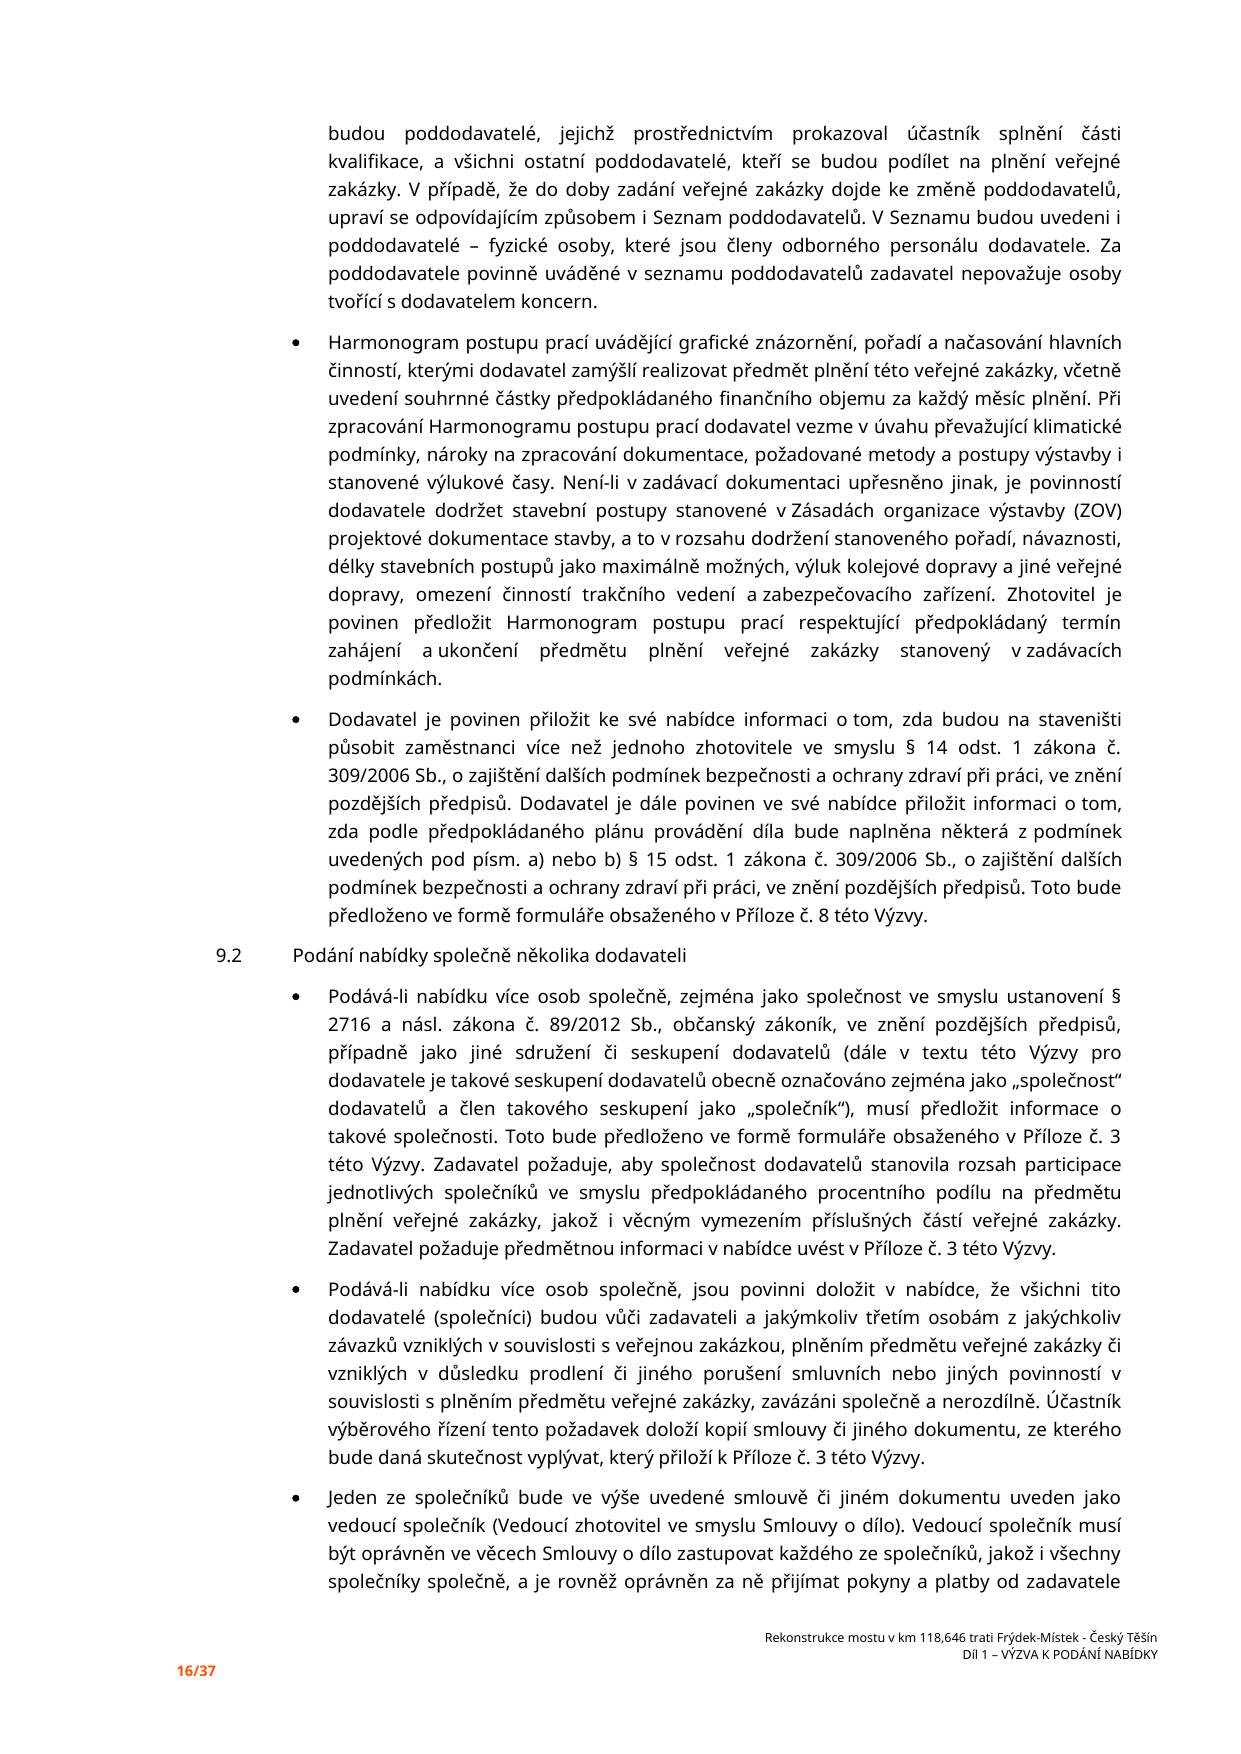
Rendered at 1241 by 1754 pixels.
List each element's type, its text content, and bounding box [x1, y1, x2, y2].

text Harmonogram postupu prací uvádějící grafické znázornění, pořadí a načasování hlavních činností, kterými dodavatel zamýšlí realizovat předmět plnění této veřejné zakázky, včetně uvedení souhrnné částky předpokládaného finančního objemu za každý měsíc plnění. Při zpracování Harmonogramu postupu prací dodavatel vezme v úvahu převažující klimatické podmínky, nároky na zpracování dokumentace, požadované metody a postupy výstavby i stanovené výlukové časy. Není-li v zadávací dokumentaci upřesněno jinak, je povinností dodavatele dodržet stavební postupy stanovené v Zásadách organizace výstavby (ZOV) projektové dokumentace stavby, a to v rozsahu dodržení stanoveného pořadí, návaznosti, délky stavebních postupů jako maximálně možných, výluk kolejové dopravy a jiné veřejné dopravy, omezení činností trakčního vedení a zabezpečovacího zařízení. Zhotovitel je povinen předložit Harmonogram postupu prací respektující předpokládaný termín zahájení a ukončení předmětu plnění veřejné zakázky stanovený v zadávacích podmínkách. [292, 329, 1122, 691]
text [292, 121, 1122, 314]
text Podává-li nabídku více osob společně, jsou povinni doložit v nabídce, že všichni tito dodavatelé (společníci) budou vůči zadavateli a jakýmkoliv třetím osobám z jakýchkoliv závazků vzniklých v souvislosti s veřejnou zakázkou, plněním předmětu veřejné zakázky či vzniklých v důsledku prodlení či jiného porušení smluvních nebo jiných povinností v souvislosti s plněním předmětu veřejné zakázky, zavázáni společně a nerozdílně. Účastník výběrového řízení tento požadavek doloží kopií smlouvy či jiného dokumentu, ze kterého bude daná skutečnost vyplývat, který přiloží k Příloze č. 3 této Výzvy. [292, 1276, 1122, 1469]
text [292, 1484, 1122, 1594]
text Podání nabídky společně několika dodavateli [216, 943, 1122, 968]
text Podává-li nabídku více osob společně, zejména jako společnost ve smyslu ustanovení § 2716 a násl. zákona č. 89/2012 Sb., občanský zákoník, ve znění pozdějších předpisů, případně jako jiné sdružení či seskupení dodavatelů (dále v textu této Výzvy pro dodavatele je takové seskupení dodavatelů obecně označováno zejména jako „společnost“ dodavatelů a člen takového seskupení jako „společník“), musí předložit informace o takové společnosti. Toto bude předloženo ve formě formuláře obsaženého v Příloze č. 3 této Výzvy. Zadavatel požaduje, aby společnost dodavatelů stanovila rozsah participace jednotlivých společníků ve smyslu předpokládaného procentního podílu na předmětu plnění veřejné zakázky, jakož i věcným vymezením příslušných částí veřejné zakázky. Zadavatel požaduje předmětnou informaci v nabídce uvést v Příloze č. 3 této Výzvy. [292, 983, 1122, 1261]
text Dodavatel je povinen přiložit ke své nabídce informaci o tom, zda budou na staveništi působit zaměstnanci více než jednoho zhotovitele ve smyslu § 14 odst. 1 zákona č. 309/2006 Sb., o zajištění dalších podmínek bezpečnosti a ochrany zdraví při práci, ve znění pozdějších předpisů. Dodavatel je dále povinen ve své nabídce přiložit informaci o tom, zda podle předpokládaného plánu provádění díla bude naplněna některá z podmínek uvedených pod písm. a) nebo b) § 15 odst. 1 zákona č. 309/2006 Sb., o zajištění dalších podmínek bezpečnosti a ochrany zdraví při práci, ve znění pozdějších předpisů. Toto bude předloženo ve formě formuláře obsaženého v Příloze č. 8 této Výzvy. [292, 706, 1122, 928]
